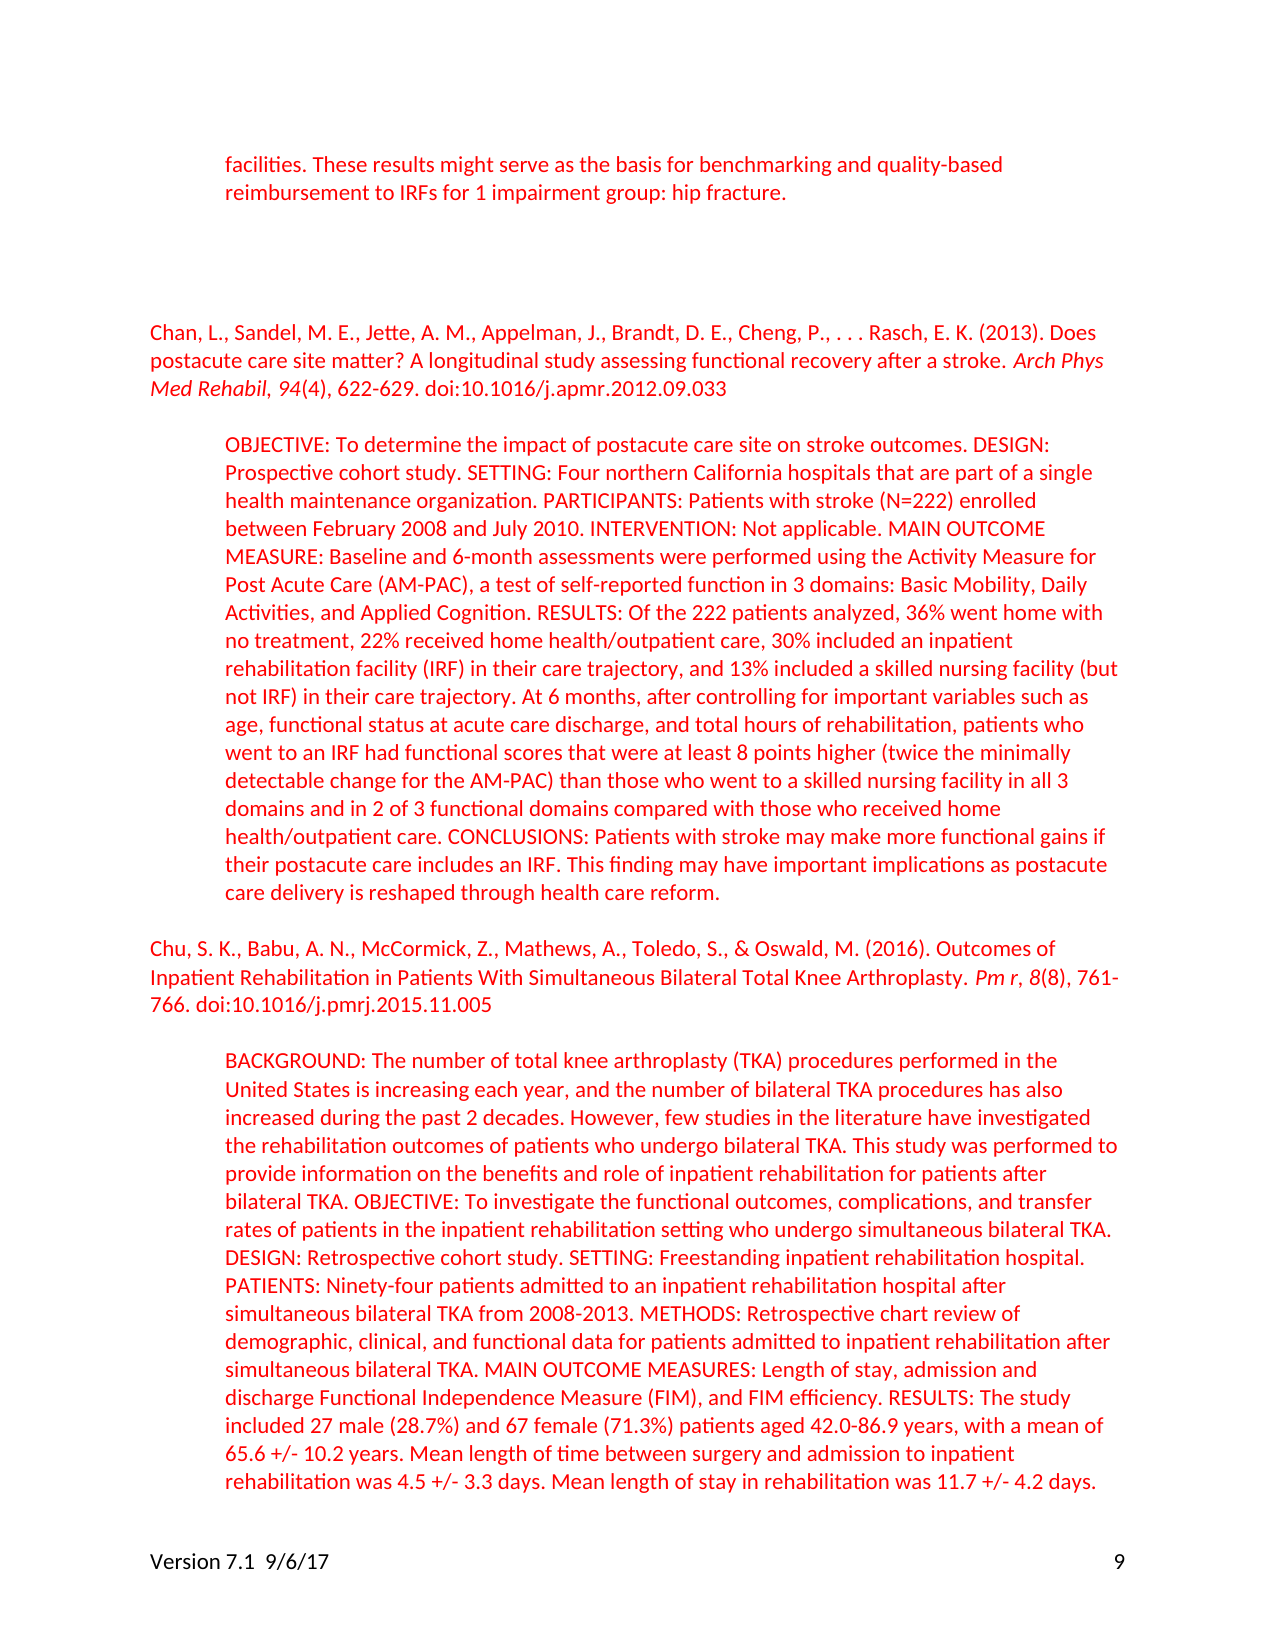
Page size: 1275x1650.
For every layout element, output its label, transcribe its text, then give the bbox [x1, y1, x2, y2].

text Chu, S. K., Babu, A. N., McCormick, Z., Mathews, A., Toledo, S., & Oswald, M. (2016). Outcomes of Inpatient Rehabilitation in Patients With Simultaneous Bilateral Total Knee Arthroplasty. Pm r, 8(8), 761-766. doi:10.1016/j.pmrj.2015.11.005 [150, 934, 1125, 1019]
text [225, 150, 1125, 206]
text OBJECTIVE: To determine the impact of postacute care site on stroke outcomes. DESIGN: Prospective cohort study. SETTING: Four northern California hospitals that are part of a single health maintenance organization. PARTICIPANTS: Patients with stroke (N=222) enrolled between February 2008 and July 2010. INTERVENTION: Not applicable. MAIN OUTCOME MEASURE: Baseline and 6-month assessments were performed using the Activity Measure for Post Acute Care (AM-PAC), a test of self-reported function in 3 domains: Basic Mobility, Daily Activities, and Applied Cognition. RESULTS: Of the 222 patients analyzed, 36% went home with no treatment, 22% received home health/outpatient care, 30% included an inpatient rehabilitation facility (IRF) in their care trajectory, and 13% included a skilled nursing facility (but not IRF) in their care trajectory. At 6 months, after controlling for important variables such as age, functional status at acute care discharge, and total hours of rehabilitation, patients who went to an IRF had functional scores that were at least 8 points higher (twice the minimally detectable change for the AM-PAC) than those who went to a skilled nursing facility in all 3 domains and in 2 of 3 functional domains compared with those who received home health/outpatient care. CONCLUSIONS: Patients with stroke may make more functional gains if their postacute care includes an IRF. This finding may have important implications as postacute care delivery is reshaped through health care reform. [225, 430, 1125, 907]
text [225, 1047, 1125, 1495]
text Chan, L., Sandel, M. E., Jette, A. M., Appelman, J., Brandt, D. E., Cheng, P., . . . Rasch, E. K. (2013). Does postacute care site matter? A longitudinal study assessing functional recovery after a stroke. Arch Phys Med Rehabil, 94(4), 622-629. doi:10.1016/j.apmr.2012.09.033 [150, 318, 1125, 402]
